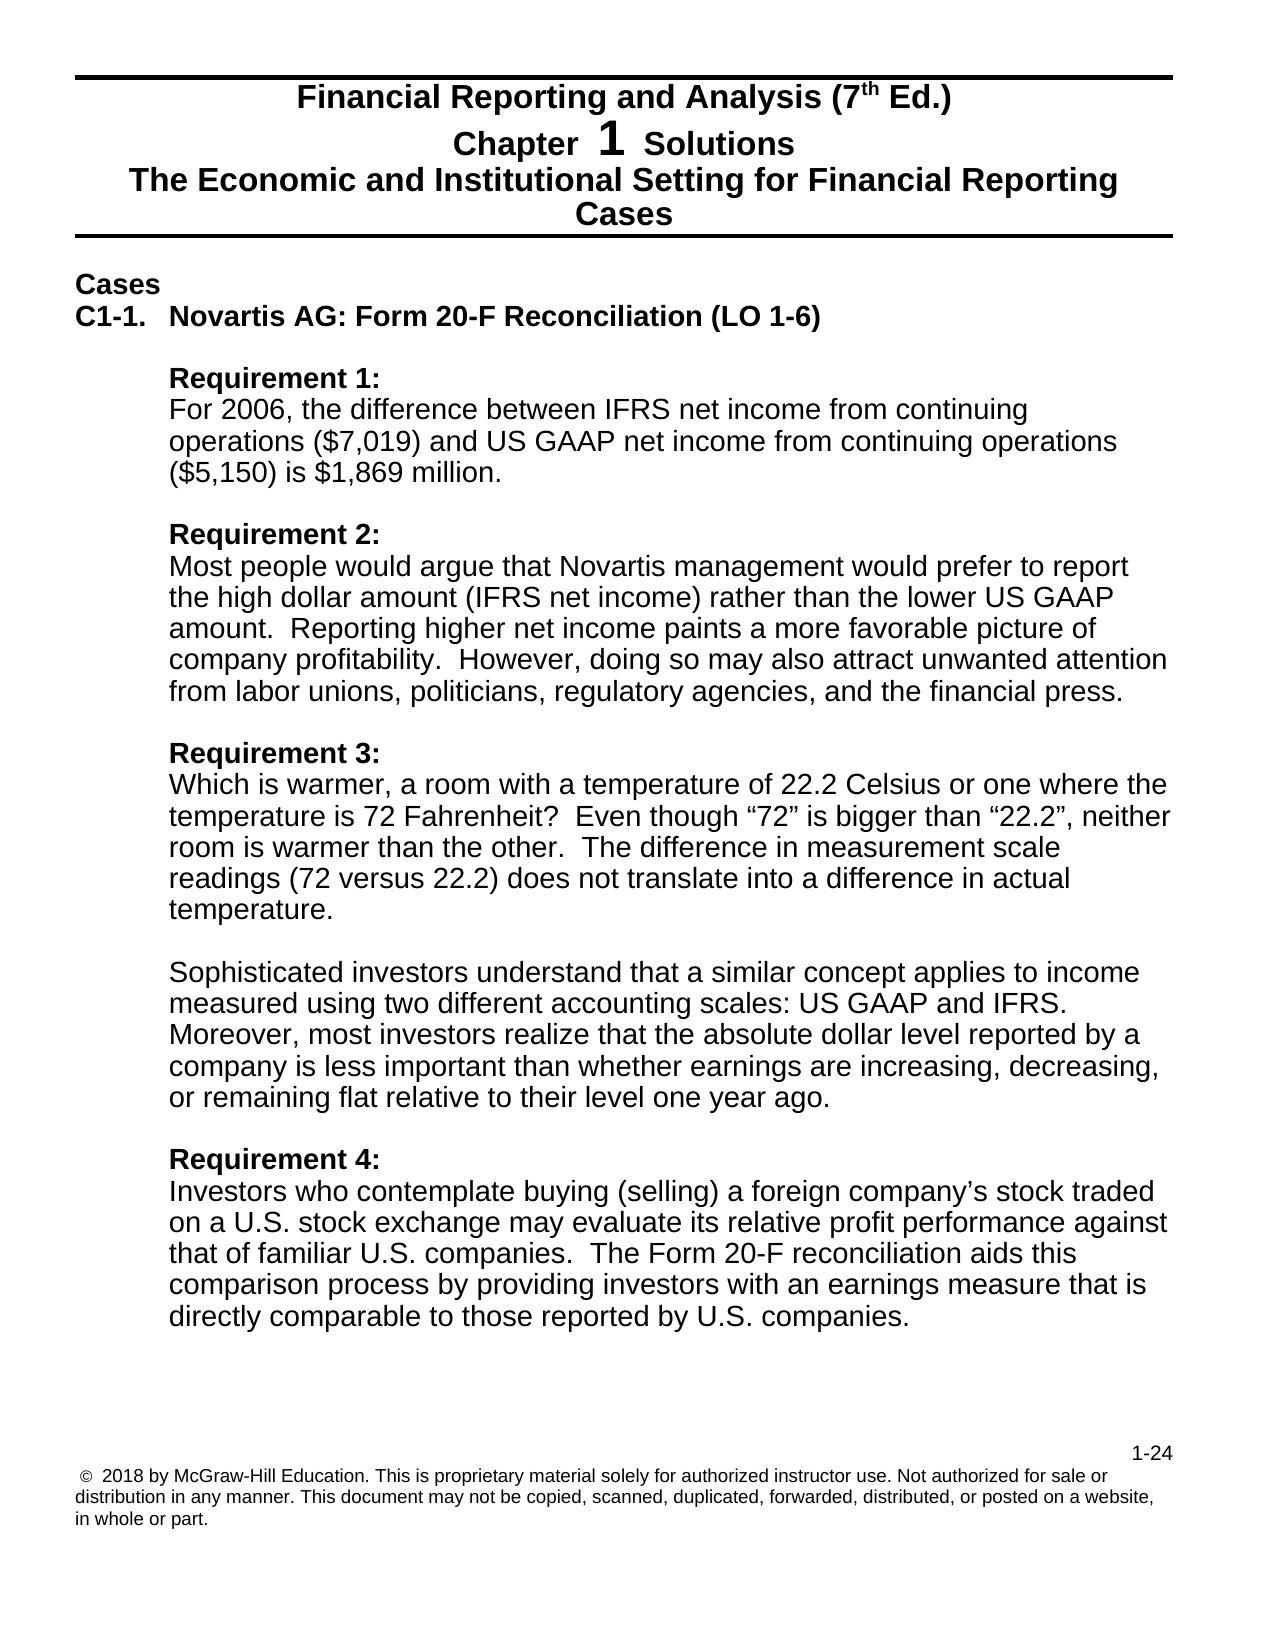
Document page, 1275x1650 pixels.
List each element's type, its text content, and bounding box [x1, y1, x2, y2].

list For 2006, the difference between IFRS net income from continuing operations ($7,019) and US GAAP net income from continuing operations ($5,150) is $1,869 million. [169, 395, 1173, 488]
list C1-1. Novartis AG: Form 20-F Reconciliation (LO 1-6) [75, 301, 1173, 332]
list Requirement 4: [169, 1145, 1173, 1176]
list Requirement 3: [169, 738, 1173, 770]
list The Economic and Institutional Setting for Financial Reporting [75, 165, 1173, 192]
list Requirement 2: [169, 520, 1173, 551]
list Requirement 1: [169, 363, 1173, 395]
list Which is warmer, a room with a temperature of 22.2 Celsius or one where the temperature is 72 Fahrenheit? Even though “72” is bigger than “22.2”, neither room is warmer than the other. The difference in measurement scale readings (72 versus 22.2) does not translate into a difference in actual temperature. [169, 770, 1173, 926]
list Sophisticated investors understand that a similar concept applies to income measured using two different accounting scales: US GAAP and IFRS. Moreover, most investors realize that the absolute dollar level reported by a company is less important than whether earnings are increasing, decreasing, or remaining flat relative to their level one year ago. [169, 957, 1173, 1113]
list Chapter 1 Solutions [75, 115, 1173, 165]
list Cases [75, 192, 1173, 234]
list Cases [75, 270, 1173, 301]
list Most people would argue that Novartis management would prefer to report the high dollar amount (IFRS net income) rather than the lower US GAAP amount. Reporting higher net income paints a more favorable picture of company profitability. However, doing so may also attract unwanted attention from labor unions, politicians, regulatory agencies, and the financial press. [169, 551, 1173, 707]
list Investors who contemplate buying (selling) a foreign company’s stock traded on a U.S. stock exchange may evaluate its relative profit performance against that of familiar U.S. companies. The Form 20-F reconciliation aids this comparison process by providing investors with an earnings measure that is directly comparable to those reported by U.S. companies. [169, 1176, 1173, 1332]
list Financial Reporting and Analysis (7th Ed.) [75, 80, 1173, 115]
